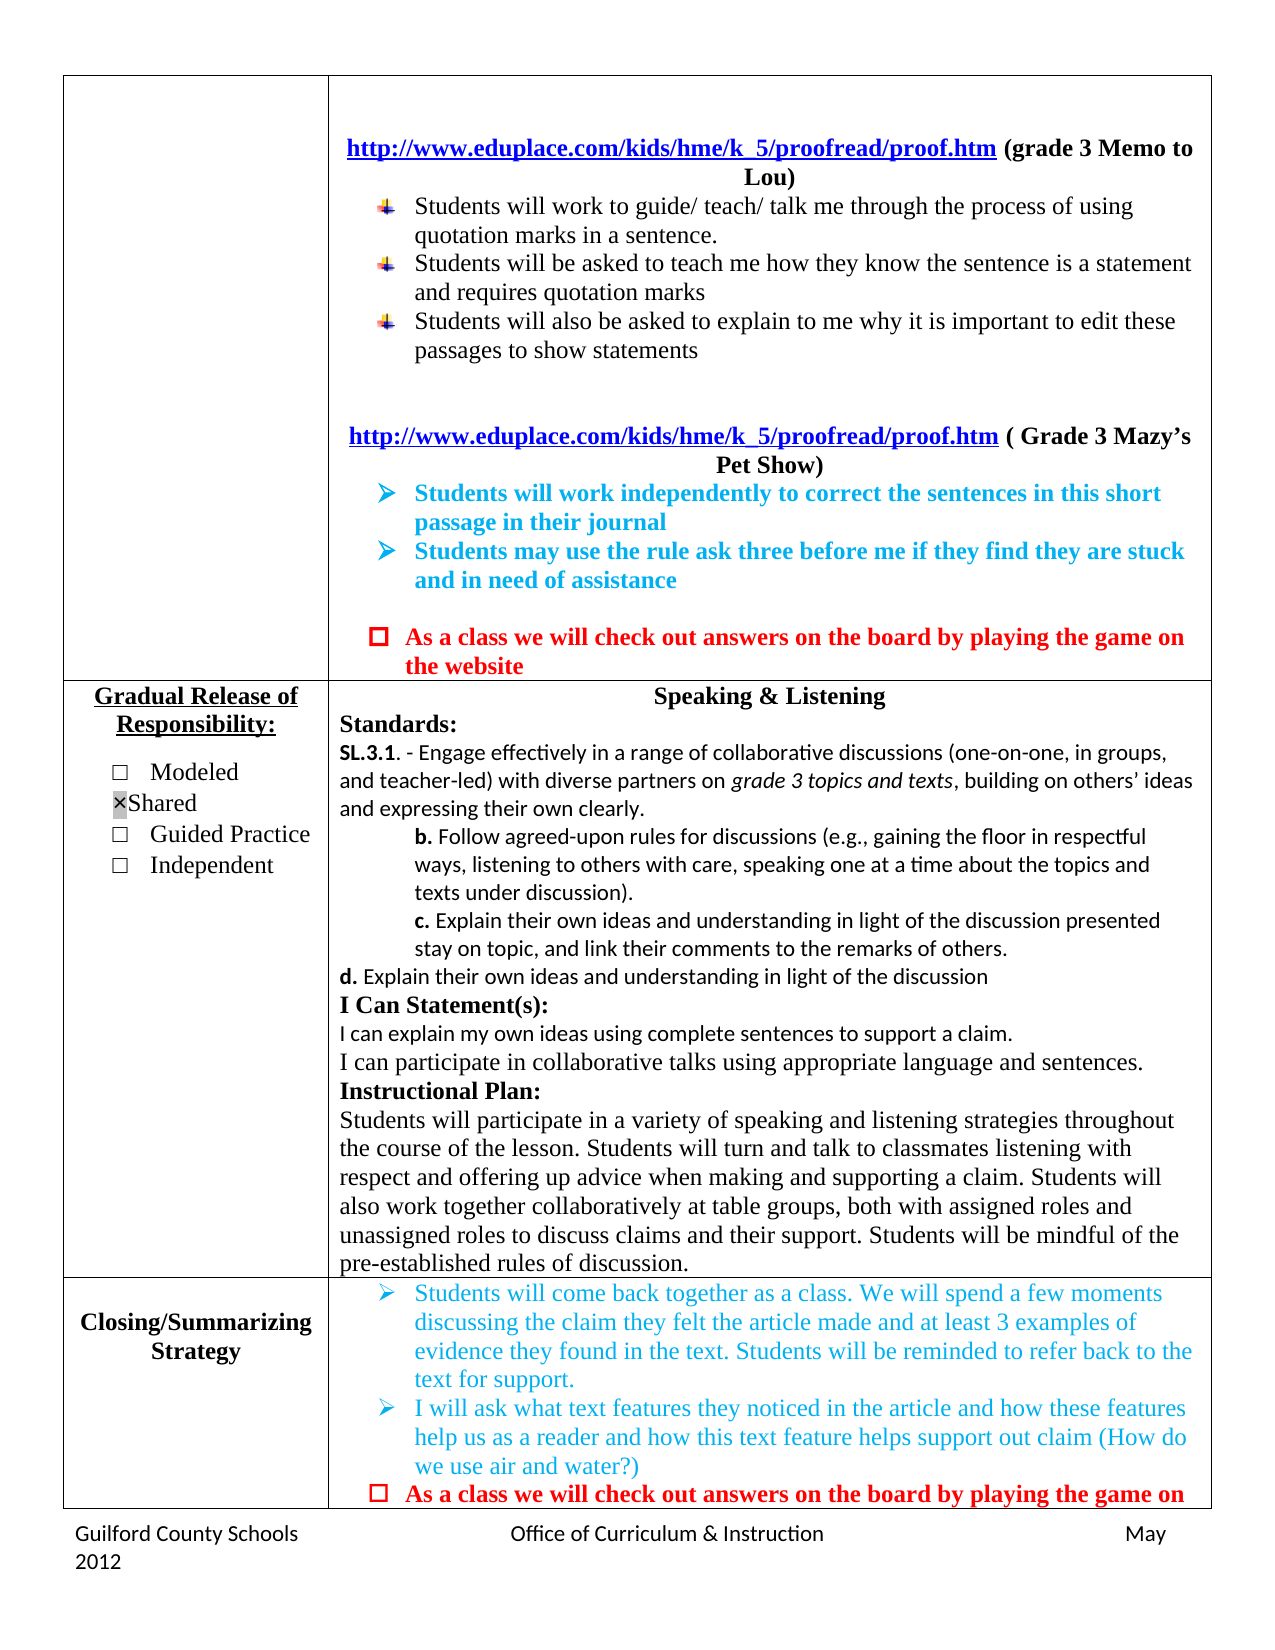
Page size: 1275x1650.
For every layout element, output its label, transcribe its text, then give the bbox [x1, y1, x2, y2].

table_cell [64, 76, 328, 680]
picture [377, 255, 395, 272]
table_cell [329, 76, 1211, 680]
picture [377, 312, 395, 330]
picture [377, 197, 395, 215]
picture [379, 1398, 392, 1406]
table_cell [329, 1278, 1211, 1508]
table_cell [64, 1278, 328, 1508]
table_cell Gradual Release of Responsibility: Modeled ×Shared Guided Practice Independent [64, 681, 328, 1277]
picture [379, 1283, 392, 1291]
table_cell Speaking & Listening Standards: SL.3.1. - Engage effectively in a range of collaborative discussions (one-on-one, in groups, and teacher-led) with diverse partners on grade 3 topics and texts, building on others’ ideas and expressing their own clearly. b. Follow agreed-upon rules for discussions (e.g., gaining the floor in respectful ways, listening to others with care, speaking one at a time about the topics and texts under discussion). c. Explain their own ideas and understanding in light of the discussion presented stay on topic, and link their comments to the remarks of others. d. Explain their own ideas and understanding in light of the discussion I Can Statement(s): I can explain my own ideas using complete sentences to support a claim. I can participate in collaborative talks using appropriate language and sentences. Instructional Plan: Students will participate in a variety of speaking and listening strategies throughout the course of the lesson. Students will turn and talk to classmates listening with respect and offering up advice when making and supporting a claim. Students will also work together collaboratively at table groups, both with assigned roles and unassigned roles to discuss claims and their support. Students will be mindful of the pre-established rules of discussion. [329, 681, 1211, 1277]
